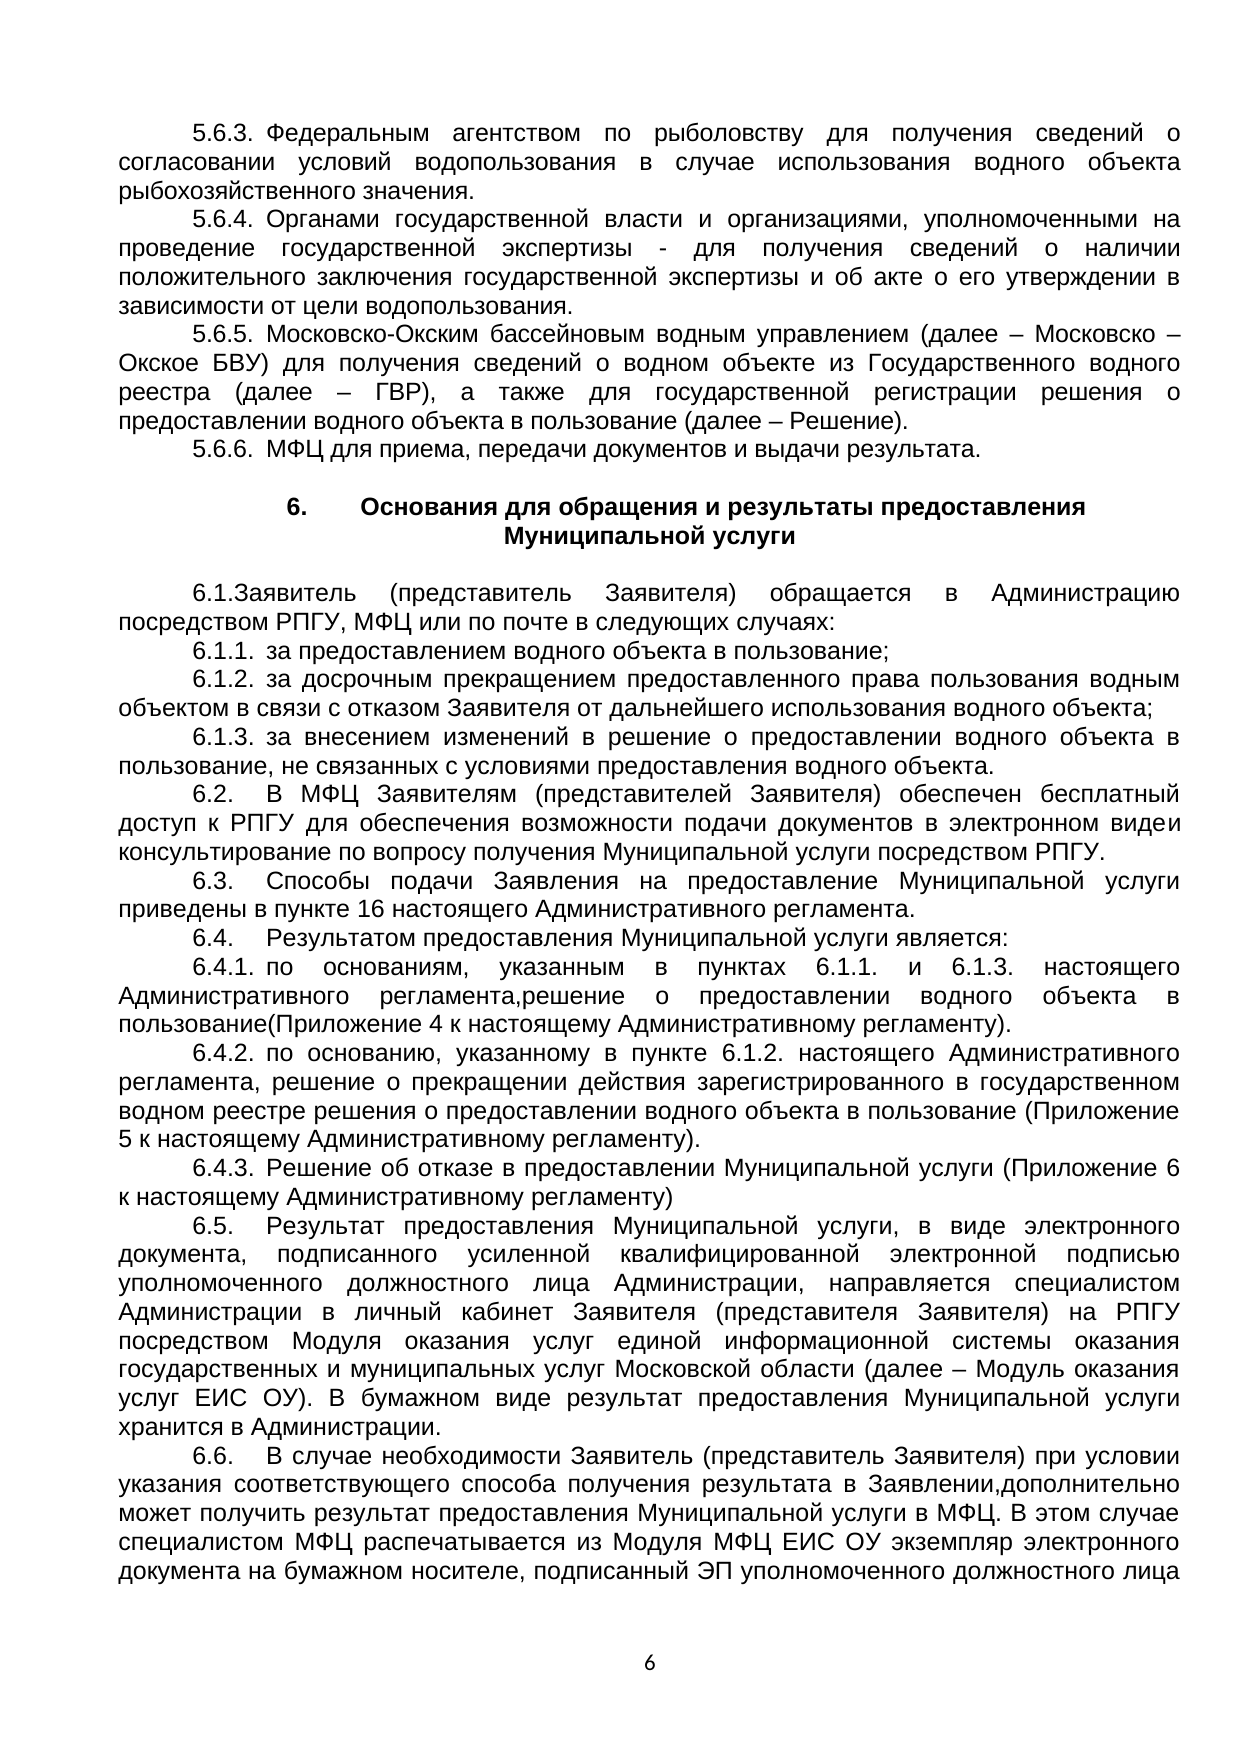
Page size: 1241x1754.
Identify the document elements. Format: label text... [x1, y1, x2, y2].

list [118, 1441, 1181, 1584]
list за предоставлением водного объекта в пользование; [118, 636, 1181, 664]
list МФЦ для приема, передачи документов и выдачи результата. [118, 434, 1181, 463]
list за внесением изменений в решение о предоставлении водного объекта в пользование, не связанных с условиями предоставления водного объекта. [118, 722, 1181, 779]
list Результатом предоставления Муниципальной услуги является: [118, 923, 1181, 952]
list Московско-Окским бассейновым водным управлением (далее – Московско – Окское БВУ) для получения сведений о водном объекте из Государственного водного реестра (далее – ГВР), а также для государственной регистрации решения о предоставлении водного объекта в пользование (далее – Решение). [118, 319, 1181, 434]
list по основаниям, указанным в пунктах 6.1.1. и 6.1.3. настоящего Административного регламента,решение о предоставлении водного объекта в пользование(Приложение 4 к настоящему Административному регламенту). [118, 952, 1181, 1038]
list Органами государственной власти и организациями, уполномоченными на проведение государственной экспертизы - для получения сведений о наличии положительного заключения государственной экспертизы и об акте о его утверждении в зависимости от цели водопользования. [118, 204, 1181, 319]
list по основанию, указанному в пункте 6.1.2. настоящего Административного регламента, решение о прекращении действия зарегистрированного в государственном водном реестре решения о предоставлении водного объекта в пользование (Приложение 5 к настоящему Административному регламенту). [118, 1038, 1181, 1153]
list Решение об отказе в предоставлении Муниципальной услуги (Приложение 6 к настоящему Административному регламенту) [118, 1153, 1181, 1211]
list 6.1.Заявитель (представитель Заявителя) обращается в Администрацию посредством РПГУ, МФЦ или по почте в следующих случаях: [118, 578, 1181, 636]
list за досрочным прекращением предоставленного права пользования водным объектом в связи с отказом Заявителя от дальнейшего использования водного объекта; [118, 664, 1181, 722]
list Федеральным агентством по рыболовству для получения сведений о согласовании условий водопользования в случае использования водного объекта рыбохозяйственного значения. [118, 118, 1181, 204]
list В МФЦ Заявителям (представителей Заявителя) обеспечен бесплатный доступ к РПГУ для обеспечения возможности подачи документов в электронном видеи консультирование по вопросу получения Муниципальной услуги посредством РПГУ. [118, 779, 1181, 866]
list Результат предоставления Муниципальной услуги, в виде электронного документа, подписанного усиленной квалифицированной электронной подписью уполномоченного должностного лица Администрации, направляется специалистом Администрации в личный кабинет Заявителя (представителя Заявителя) на РПГУ посредством Модуля оказания услуг единой информационной системы оказания государственных и муниципальных услуг Московской области (далее – Модуль оказания услуг ЕИС ОУ). В бумажном виде результат предоставления Муниципальной услуги хранится в Администрации. [118, 1211, 1181, 1441]
list Способы подачи Заявления на предоставление Муниципальной услуги приведены в пункте 16 настоящего Административного регламента. [118, 866, 1181, 923]
list Основания для обращения и результаты предоставления Муниципальной услуги [118, 492, 1181, 549]
